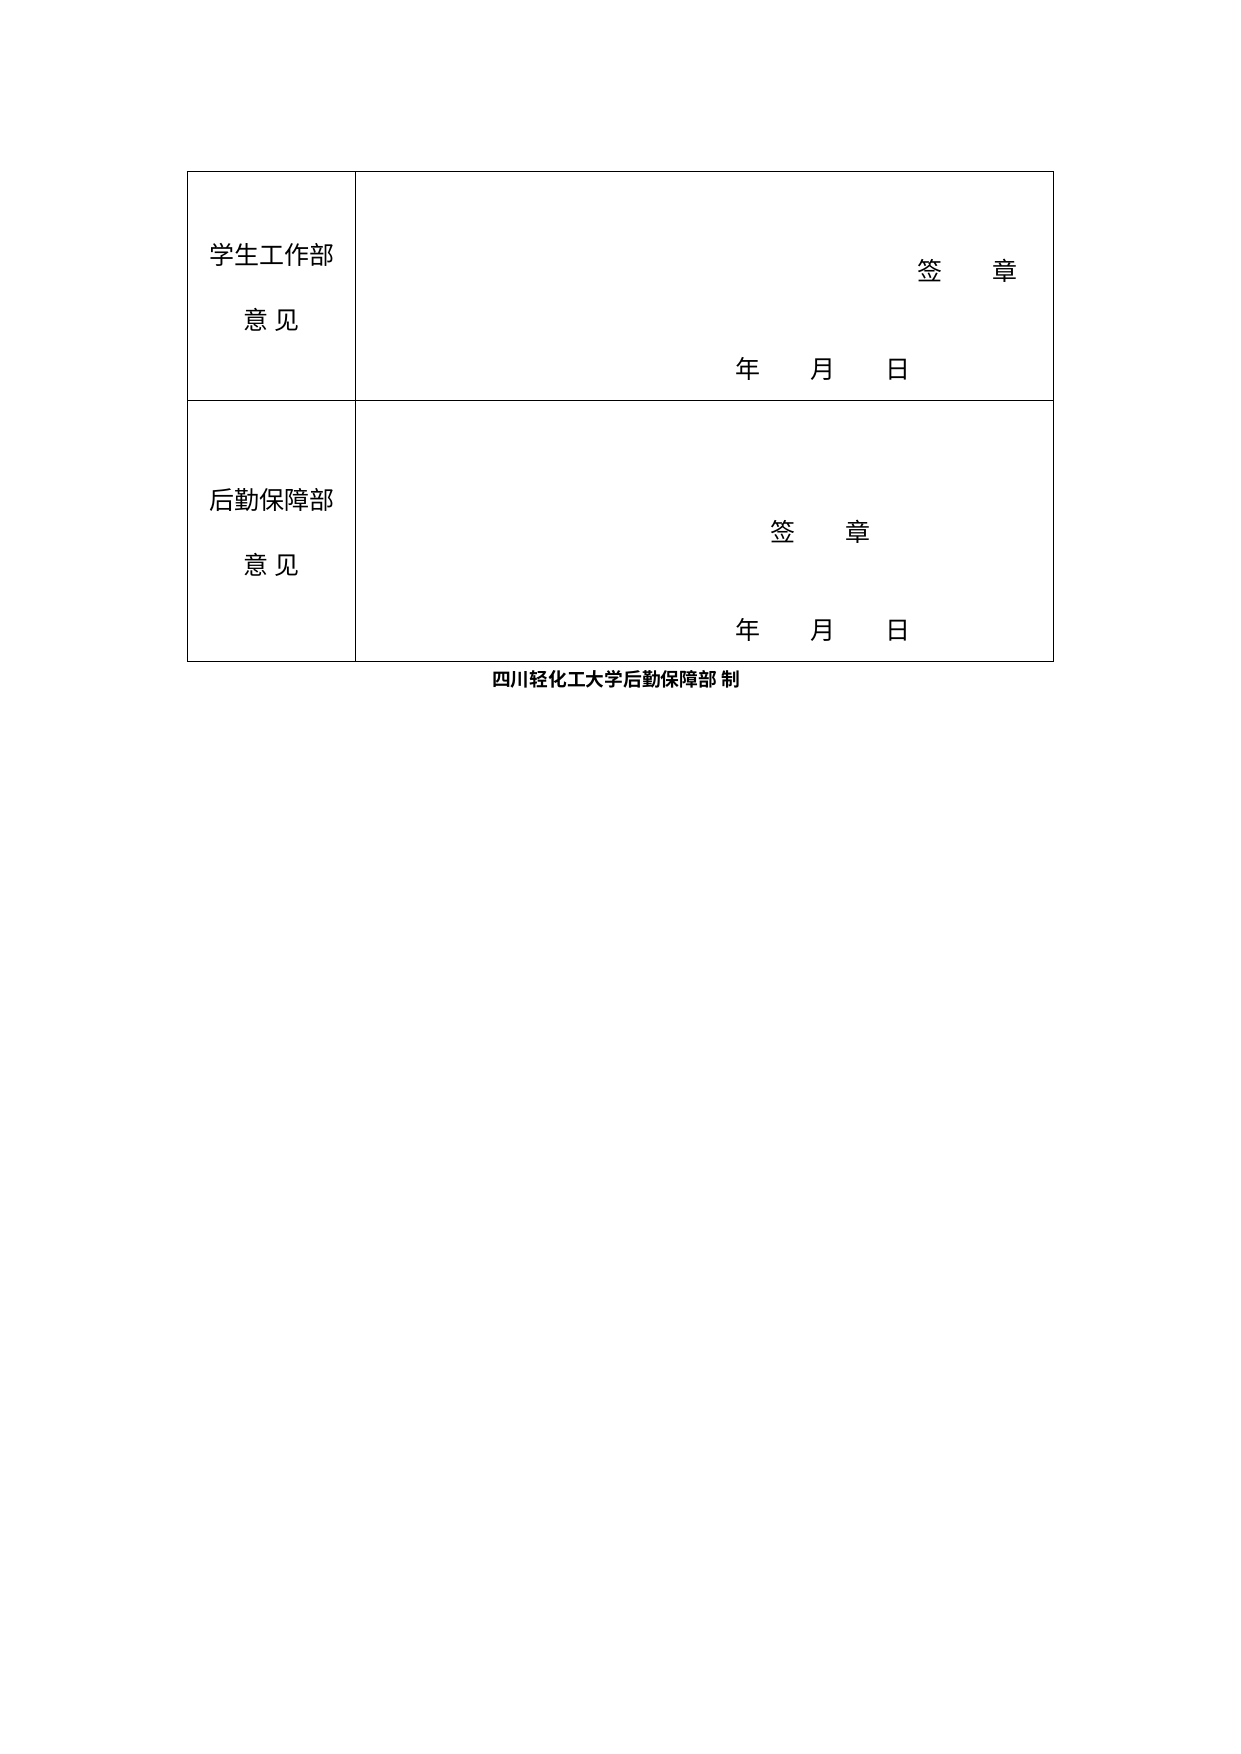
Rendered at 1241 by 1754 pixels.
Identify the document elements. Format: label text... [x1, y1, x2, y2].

table_cell 后勤保障部 意 见 [188, 401, 355, 661]
table_cell 签 章 年 月 日 [356, 172, 1053, 400]
text 四川轻化工大学后勤保障部 制 [187, 662, 1053, 694]
table_cell 学生工作部 意 见 [188, 172, 355, 400]
table_cell 签 章 年 月 日 [356, 401, 1053, 661]
